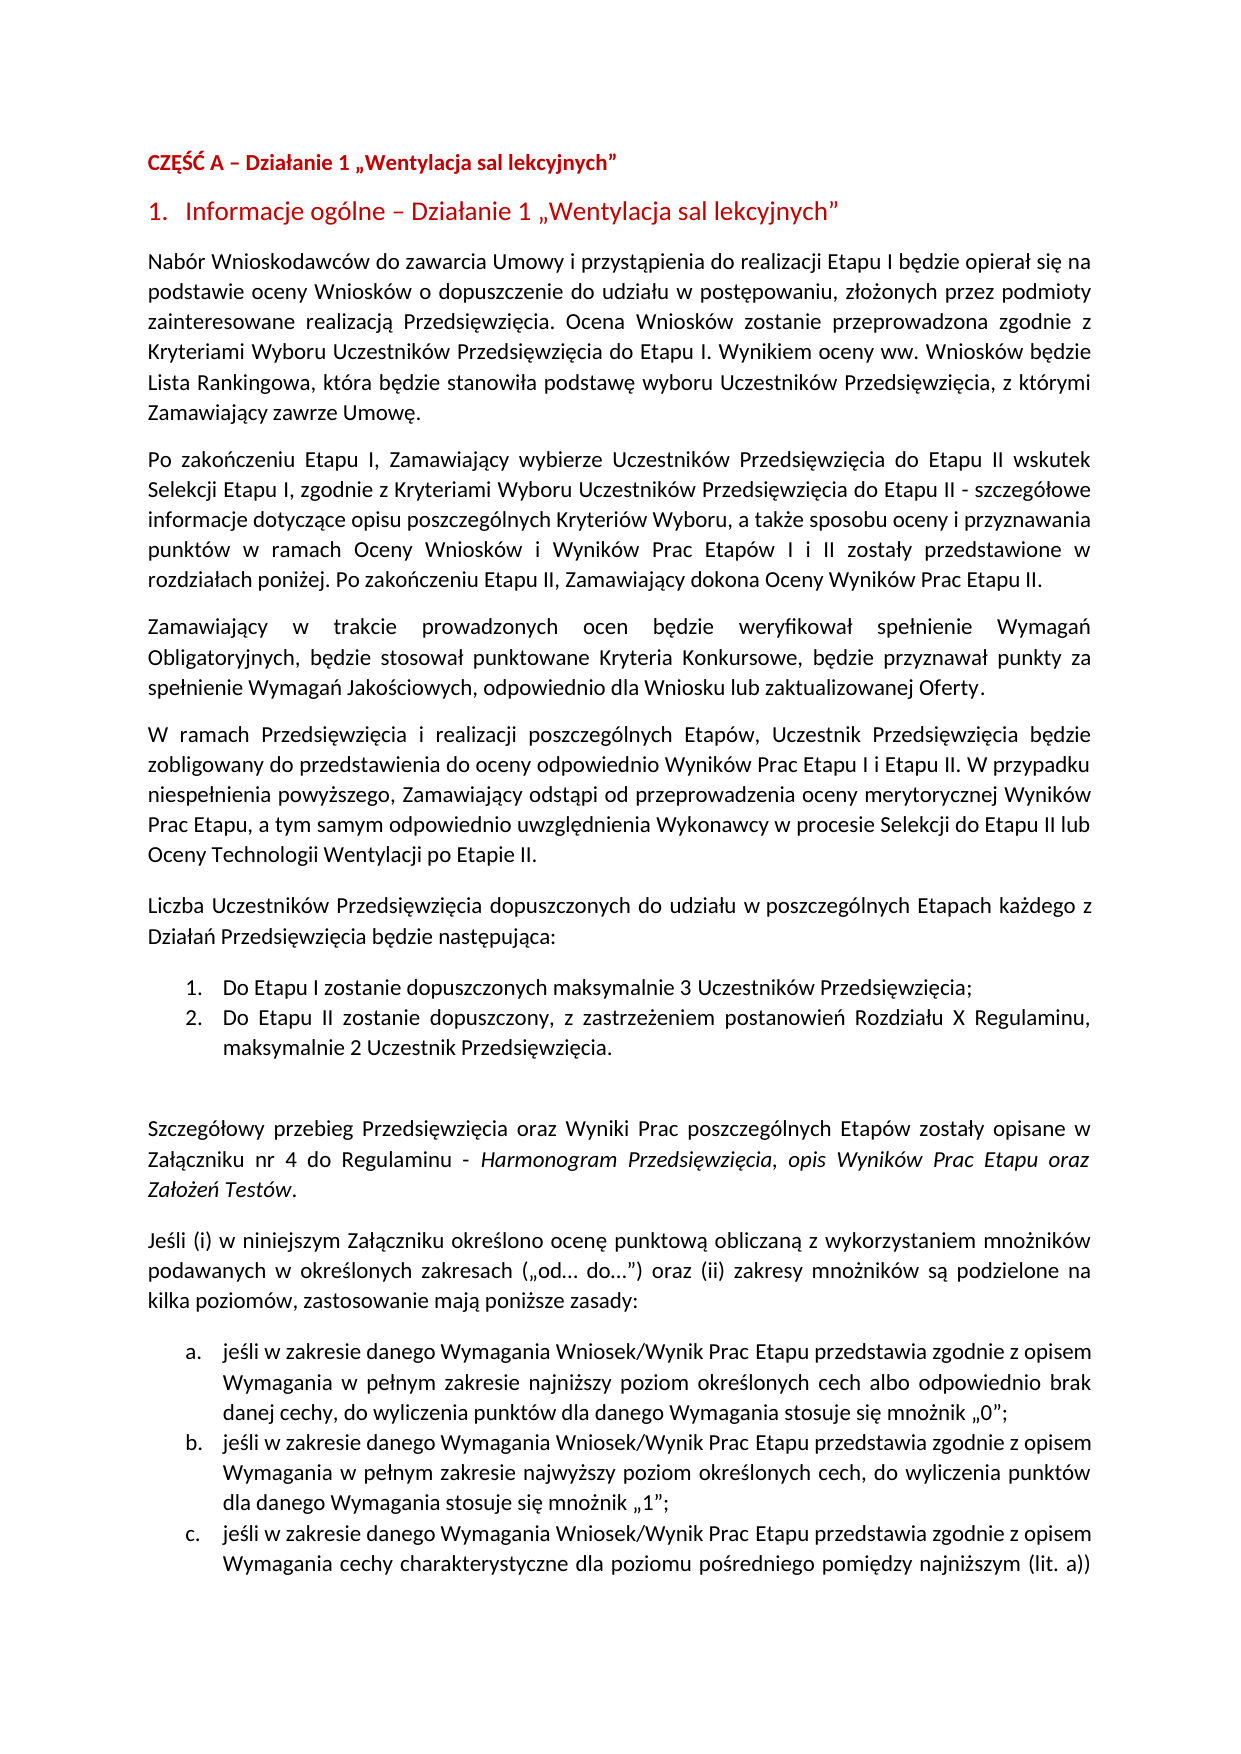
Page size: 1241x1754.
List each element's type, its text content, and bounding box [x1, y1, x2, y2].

text CZĘŚĆ A – Działanie 1 „Wentylacja sal lekcyjnych” [148, 148, 1093, 176]
text Po zakończeniu Etapu I, Zamawiający wybierze Uczestników Przedsięwzięcia do Etapu II wskutek Selekcji Etapu I, zgodnie z Kryteriami Wyboru Uczestników Przedsięwzięcia do Etapu II - szczegółowe informacje dotyczące opisu poszczególnych Kryteriów Wyboru, a także sposobu oceny i przyznawania punktów w ramach Oceny Wniosków i Wyników Prac Etapów I i II zostały przedstawione w rozdziałach poniżej. Po zakończeniu Etapu II, Zamawiający dokona Oceny Wyników Prac Etapu II. [148, 445, 1093, 593]
text Liczba Uczestników Przedsięwzięcia dopuszczonych do udziału w poszczególnych Etapach każdego z Działań Przedsięwzięcia będzie następująca: [148, 892, 1093, 950]
text Szczegółowy przebieg Przedsięwzięcia oraz Wyniki Prac poszczególnych Etapów zostały opisane w Załączniku nr 4 do Regulaminu - Harmonogram Przedsięwzięcia, opis Wyników Prac Etapu oraz Założeń Testów. [148, 1114, 1093, 1203]
text W ramach Przedsięwzięcia i realizacji poszczególnych Etapów, Uczestnik Przedsięwzięcia będzie zobligowany do przedstawienia do oceny odpowiednio Wyników Prac Etapu I i Etapu II. W przypadku niespełnienia powyższego, Zamawiający odstąpi od przeprowadzenia oceny merytorycznej Wyników Prac Etapu, a tym samym odpowiednio uwzględnienia Wykonawcy w procesie Selekcji do Etapu II lub Oceny Technologii Wentylacji po Etapie II. [148, 720, 1093, 868]
text Nabór Wnioskodawców do zawarcia Umowy i przystąpienia do realizacji Etapu I będzie opierał się na podstawie oceny Wniosków o dopuszczenie do udziału w postępowaniu, złożonych przez podmioty zainteresowane realizacją Przedsięwzięcia. Ocena Wniosków zostanie przeprowadzona zgodnie z Kryteriami Wyboru Uczestników Przedsięwzięcia do Etapu I. Wynikiem oceny ww. Wniosków będzie Lista Rankingowa, która będzie stanowiła podstawę wyboru Uczestników Przedsięwzięcia, z którymi Zamawiający zawrze Umowę. [148, 247, 1093, 426]
text Jeśli (i) w niniejszym Załączniku określono ocenę punktową obliczaną z wykorzystaniem mnożników podawanych w określonych zakresach („od… do…”) oraz (ii) zakresy mnożników są podzielone na kilka poziomów, zastosowanie mają poniższe zasady: [148, 1226, 1093, 1314]
list jeśli w zakresie danego Wymagania Wniosek/Wynik Prac Etapu przedstawia zgodnie z opisem Wymagania w pełnym zakresie najwyższy poziom określonych cech, do wyliczenia punktów dla danego Wymagania stosuje się mnożnik „1”; [185, 1428, 1093, 1516]
list Informacje ogólne – Działanie 1 „Wentylacja sal lekcyjnych” [148, 194, 1093, 227]
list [185, 1519, 1093, 1577]
list jeśli w zakresie danego Wymagania Wniosek/Wynik Prac Etapu przedstawia zgodnie z opisem Wymagania w pełnym zakresie najniższy poziom określonych cech albo odpowiednio brak danej cechy, do wyliczenia punktów dla danego Wymagania stosuje się mnożnik „0”; [185, 1337, 1093, 1426]
text Zamawiający w trakcie prowadzonych ocen będzie weryfikował spełnienie Wymagań Obligatoryjnych, będzie stosował punktowane Kryteria Konkursowe, będzie przyznawał punkty za spełnienie Wymagań Jakościowych, odpowiednio dla Wniosku lub zaktualizowanej Oferty. [148, 612, 1093, 701]
list Do Etapu I zostanie dopuszczonych maksymalnie 3 Uczestników Przedsięwzięcia; [185, 973, 1093, 1001]
list Do Etapu II zostanie dopuszczony, z zastrzeżeniem postanowień Rozdziału X Regulaminu, maksymalnie 2 Uczestnik Przedsięwzięcia. [185, 1003, 1093, 1061]
